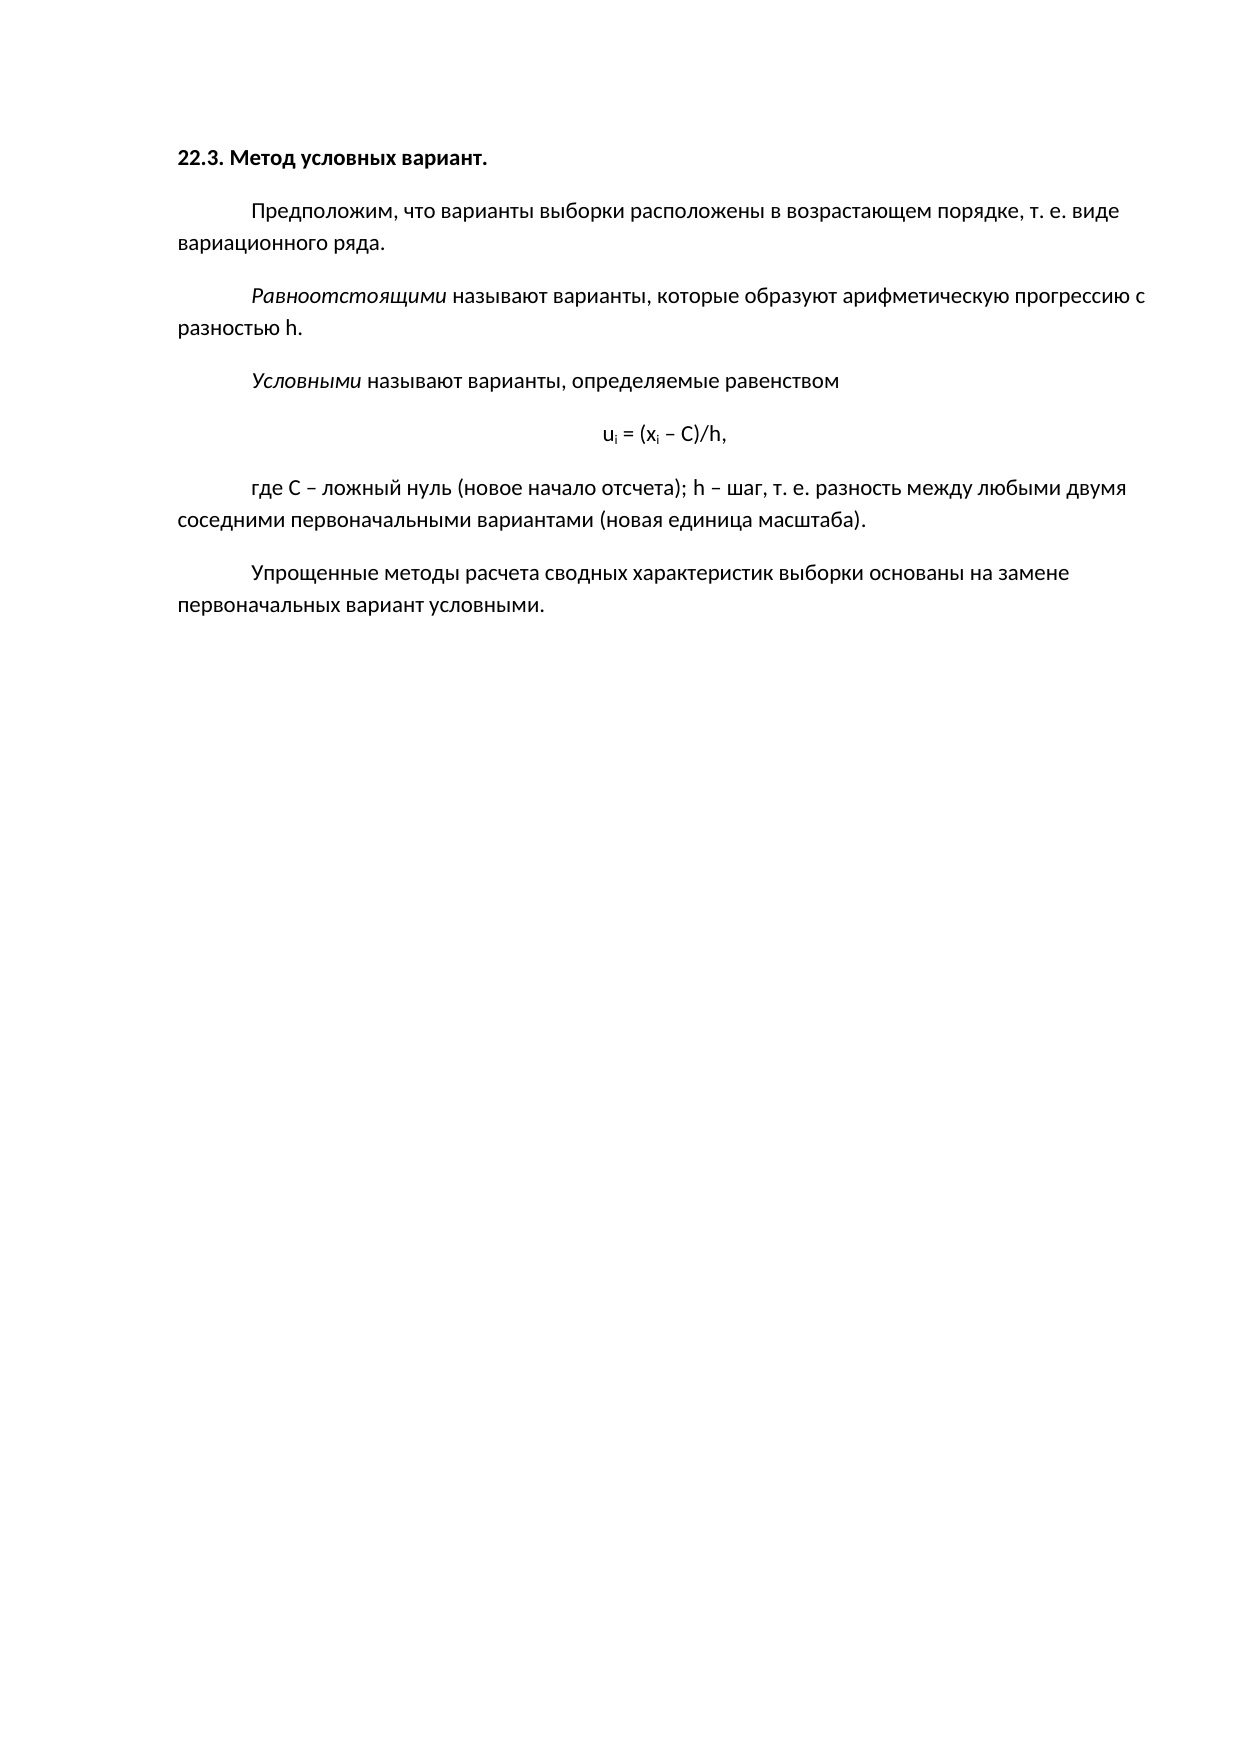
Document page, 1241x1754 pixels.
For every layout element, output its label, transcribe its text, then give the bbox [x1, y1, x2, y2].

text Равноотстоящими называют варианты, которые образуют арифметическую прогрессию с разностью h. [177, 281, 1152, 342]
text ui = (xi – C)/h, [177, 419, 1152, 448]
text 22.3. Метод условных вариант. [177, 143, 1152, 171]
text где C – ложный нуль (новое начало отсчета); h – шаг, т. е. разность между любыми двумя соседними первоначальными вариантами (новая единица масштаба). [177, 473, 1152, 533]
text Упрощенные методы расчета сводных характеристик выборки основаны на замене первоначальных вариант условными. [177, 558, 1152, 618]
text Предположим, что варианты выборки расположены в возрастающем порядке, т. е. виде вариационного ряда. [177, 196, 1152, 256]
text Условными называют варианты, определяемые равенством [177, 367, 1152, 394]
